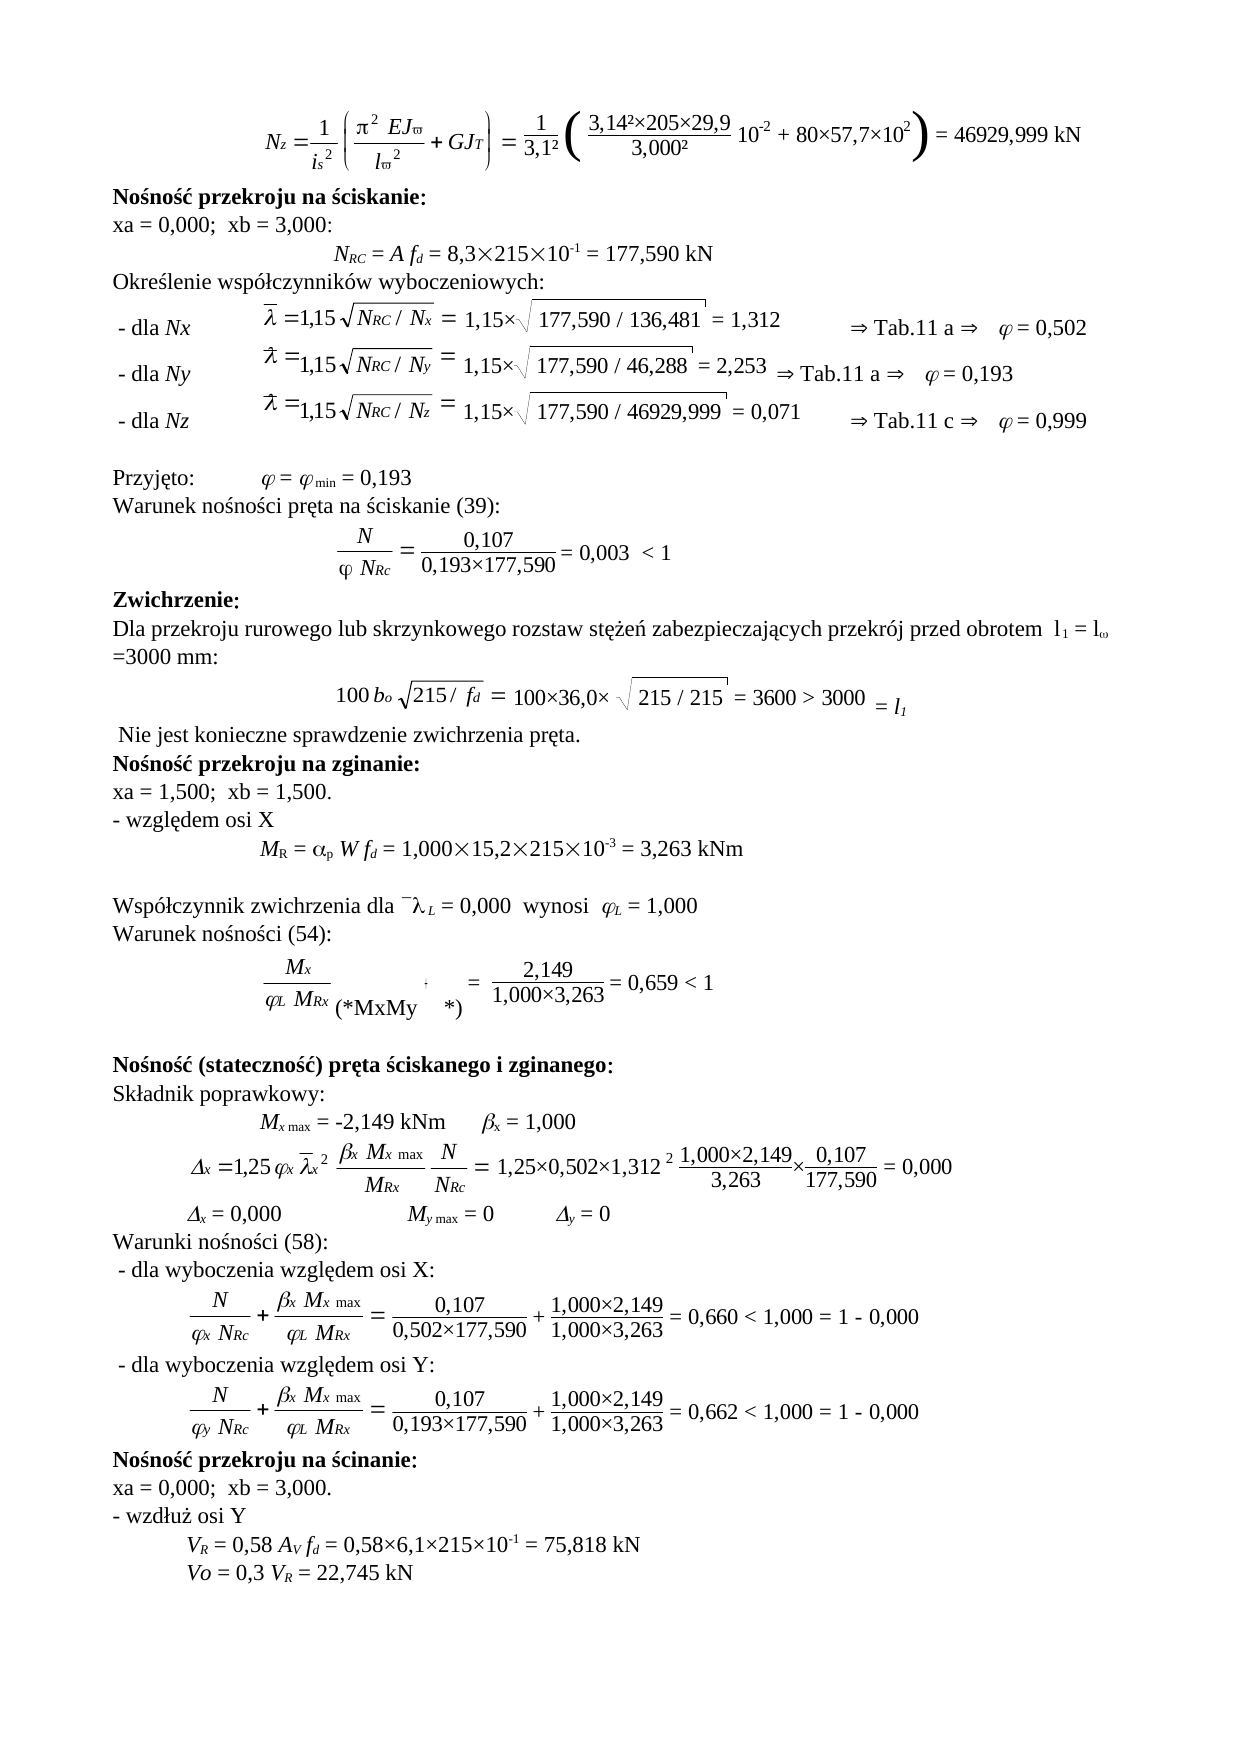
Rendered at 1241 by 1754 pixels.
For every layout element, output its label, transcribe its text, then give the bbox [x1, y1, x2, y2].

text Określenie współczynników wyboczeniowych: [112, 268, 1128, 294]
text xa = 0,000; xb = 3,000. [112, 1474, 1128, 1501]
text Nośność przekroju na zginanie: [112, 749, 1128, 776]
text Mx max = -2,149 kNm x = 1,000 [112, 1108, 1128, 1134]
text x = 0,000 My max = 0 y = 0 [112, 1200, 1128, 1226]
text - dla wyboczenia względem osi X: [112, 1257, 1128, 1283]
text Nośność (stateczność) pręta ściskanego i zginanego [112, 1051, 1128, 1078]
text - dla wyboczenia względem osi Y: [112, 1351, 1128, 1377]
text - dla Nx Tab.11 a = 0,502 [112, 297, 1128, 341]
text xa = 1,500; xb = 1,500 [112, 778, 1128, 804]
text Nośność przekroju na ściskanie [112, 183, 1128, 209]
text - dla Nz Tab.11 c = 0,999 [112, 389, 1128, 433]
text - dla Ny Tab.11 a = 0,193 [112, 343, 1128, 387]
text Warunki nośności (58): [112, 1228, 1128, 1254]
text Warunek nośności pręta na ściskanie (39): [112, 492, 1128, 518]
text Nośność przekroju na ścinanie [112, 1446, 1128, 1472]
text MR = p W fd = 1,00015,221510-3 = 3,263 kNm [112, 835, 1128, 861]
text Współczynnik zwichrzenia dla L = 0,000 wynosi L = 1,000 [112, 892, 1128, 918]
text VR = 0,58 AV fd = 0,58×6,1×215×10-1 = 75,818 kN [112, 1531, 1128, 1557]
text Nie jest konieczne sprawdzenie zwichrzenia pręta. [112, 721, 1128, 747]
text Dla przekroju rurowego lub skrzynkowego rozstaw stężeń zabezpieczających przekrój przed obrotem l1 = l =3000 mm: [112, 615, 1128, 670]
text xa = 0,000; xb = 3,000 [112, 211, 1128, 238]
text NRC = A fd = 8,321510-1 = 177,590 kN [112, 240, 1128, 266]
text Vo = 0,3 VR = 22,745 kN [112, 1559, 1128, 1586]
text = l1 [112, 672, 1128, 719]
text Przyjęto: = min = 0,193 [112, 463, 1128, 490]
text Składnik poprawkowy: [112, 1080, 1128, 1106]
text - wzdłuż osi Y [112, 1503, 1128, 1529]
text - względem osi X [112, 806, 1128, 833]
text Warunek nośności (54): [112, 920, 1128, 947]
text (*MxMy *) [112, 949, 1128, 1021]
text Zwichrzenie [112, 587, 1128, 613]
